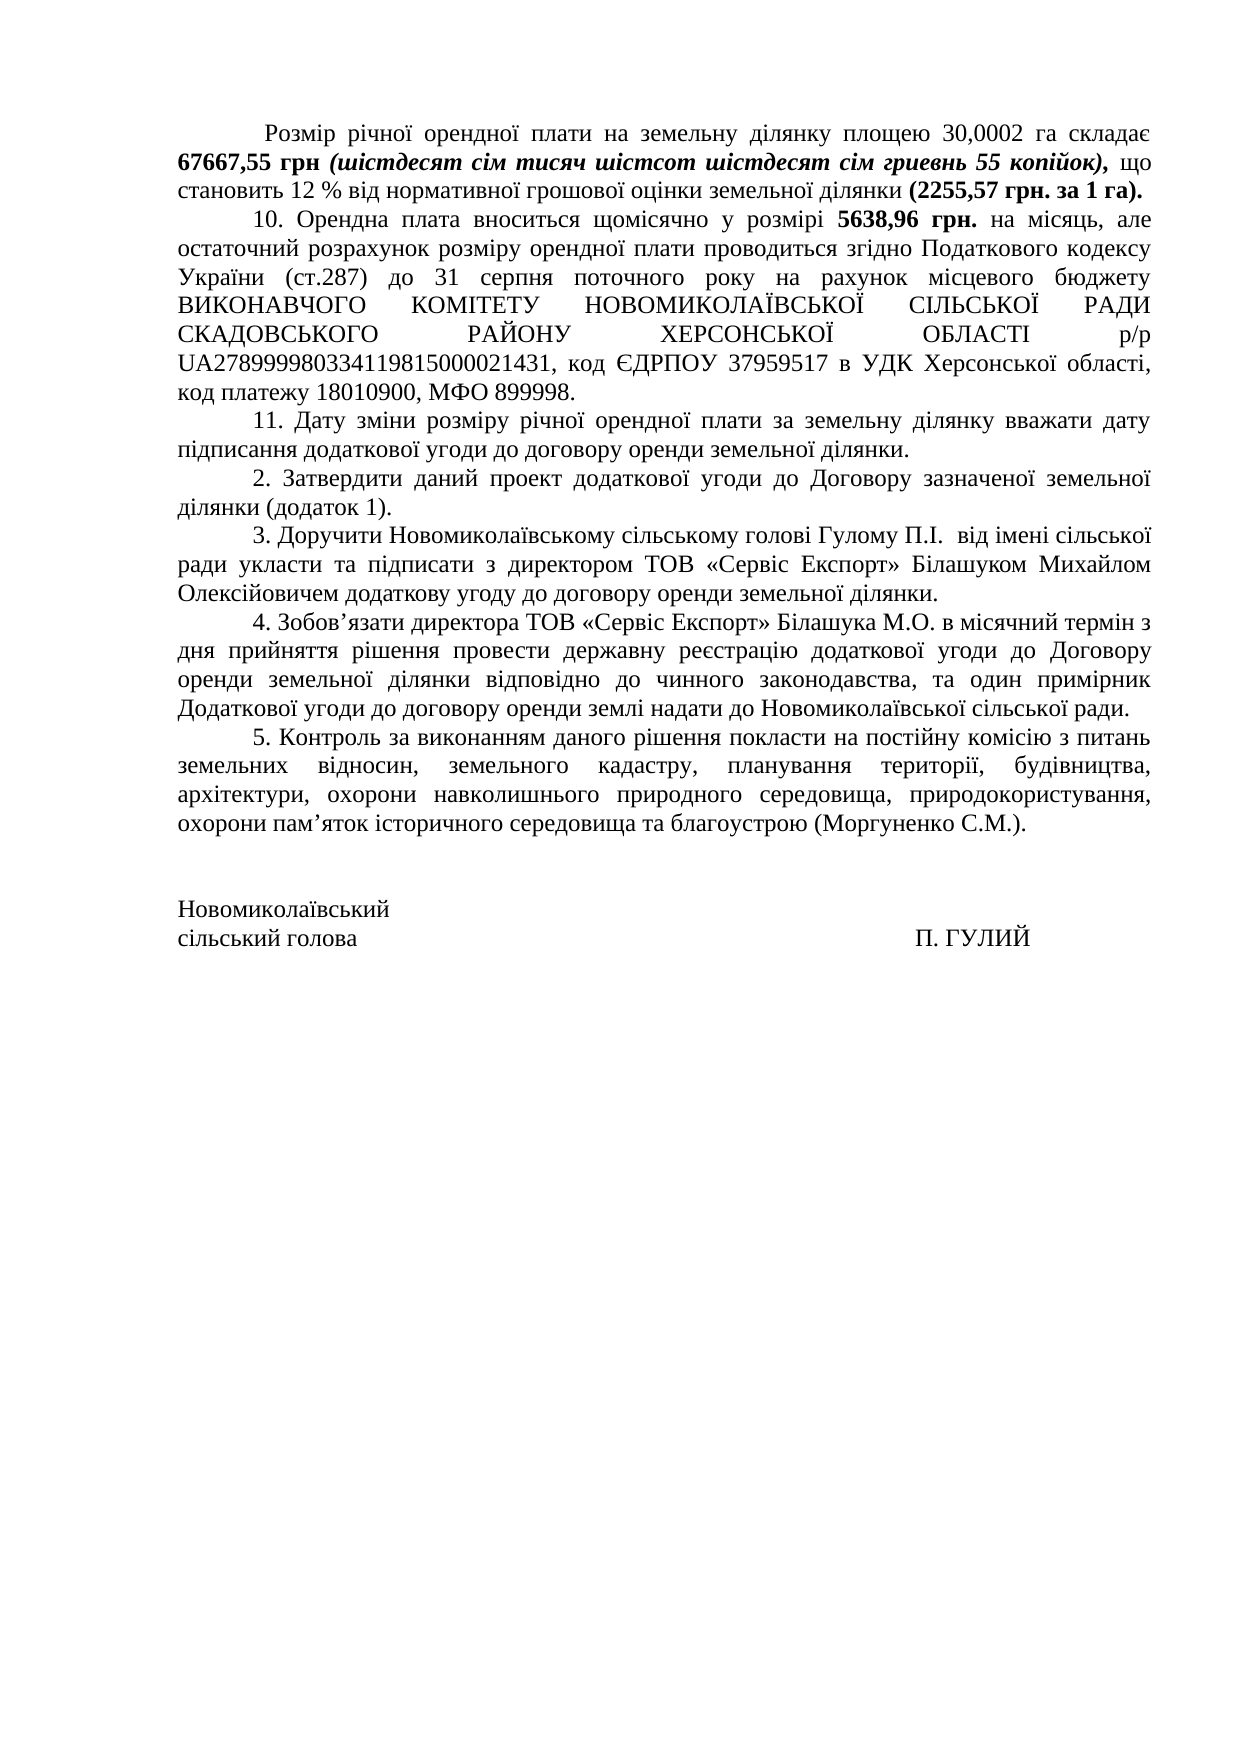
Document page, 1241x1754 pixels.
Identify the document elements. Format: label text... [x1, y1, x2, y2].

text сільський голова П. ГУЛИЙ [177, 923, 1152, 952]
text 2. Затвердити даний проект додаткової угоди до Договору зазначеної земельної ділянки (додаток 1). [177, 463, 1152, 521]
text Новомиколаївський [177, 894, 1152, 923]
text 5. Контроль за виконанням даного рішення покласти на постійну комісію з питань земельних відносин, земельного кадастру, планування території, будівництва, архітектури, охорони навколишнього природного середовища, природокористування, охорони пам’яток історичного середовища та благоустрою (Моргуненко С.М.). [177, 722, 1152, 837]
text 11. Дату зміни розміру річної орендної плати за земельну ділянку вважати дату підписання додаткової угоди до договору оренди земельної ділянки. [177, 406, 1152, 463]
text 4. Зобов’язати директора ТОВ «Сервіс Експорт» Білашука М.О. в місячний термін з дня прийняття рішення провести державну реєстрацію додаткової угоди до Договору оренди земельної ділянки відповідно до чинного законодавства, та один примірник Додаткової угоди до договору оренди землі надати до Новомиколаївської сільської ради. [177, 607, 1152, 722]
text Розмір річної орендної плати на земельну ділянку площею 30,0002 га складає 67667,55 грн (шістдесят сім тисяч шістсот шістдесят сім гриевнь 55 копійок), що становить 12 % від нормативної грошової оцінки земельної ділянки (2255,57 грн. за 1 га). [177, 118, 1152, 204]
text 3. Доручити Новомиколаївському сільському голові Гулому П.І. від імені сільської ради укласти та підписати з директором ТОВ «Сервіс Експорт» Білашуком Михайлом Олексійовичем додаткову угоду до договору оренди земельної ділянки. [177, 521, 1152, 607]
text 10. Орендна плата вноситься щомісячно у розмірі 5638,96 грн. на місяць, але остаточний розрахунок розміру орендної плати проводиться згідно Податкового кодексу України (ст.287) до 31 серпня поточного року на рахунок місцевого бюджету ВИКОНАВЧОГО КОМІТЕТУ НОВОМИКОЛАЇВСЬКОЇ СІЛЬСЬКОЇ РАДИ СКАДОВСЬКОГО РАЙОНУ ХЕРСОНСЬКОЇ ОБЛАСТІ р/р UA278999980334119815000021431, код ЄДРПОУ 37959517 в УДК Херсонської області, код платежу 18010900, МФО 899998. [177, 204, 1152, 406]
